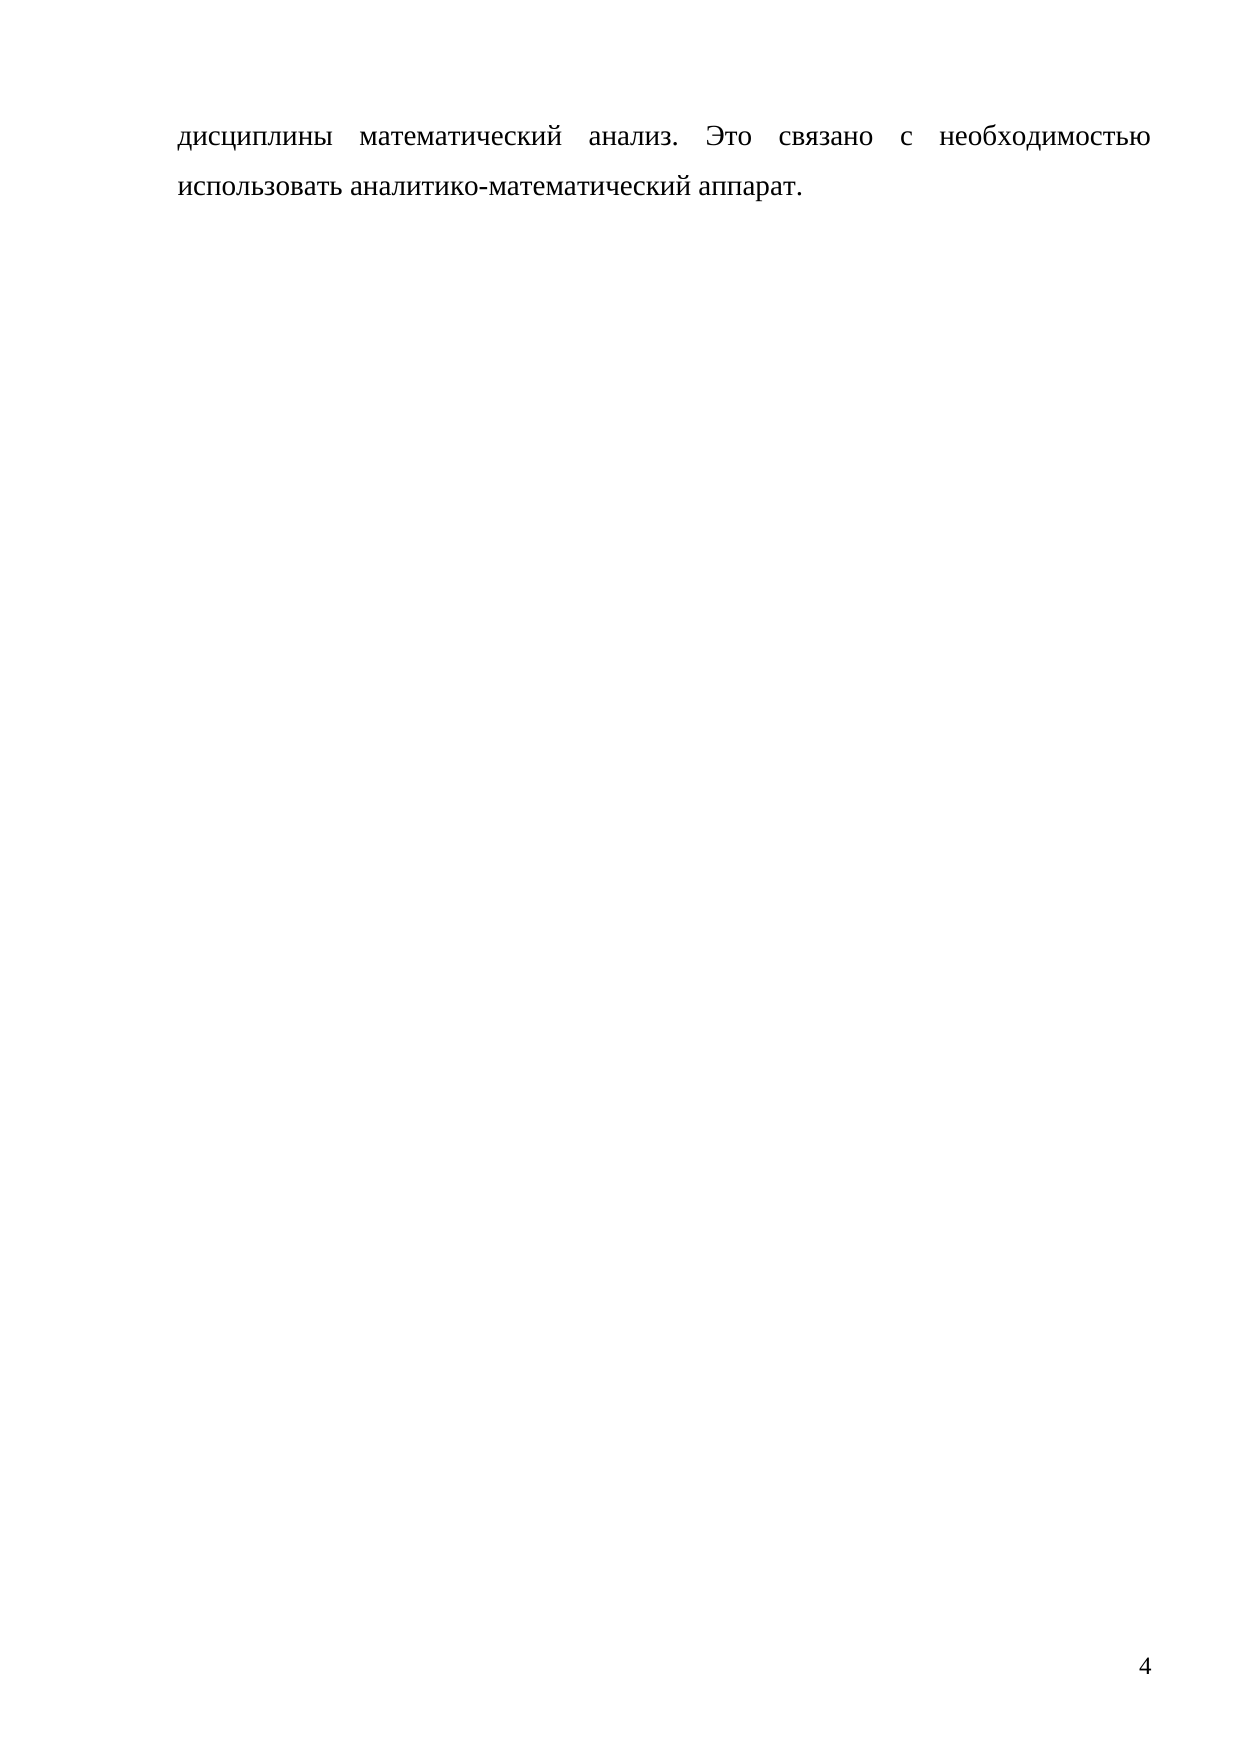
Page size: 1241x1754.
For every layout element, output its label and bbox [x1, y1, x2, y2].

text [177, 118, 1152, 202]
